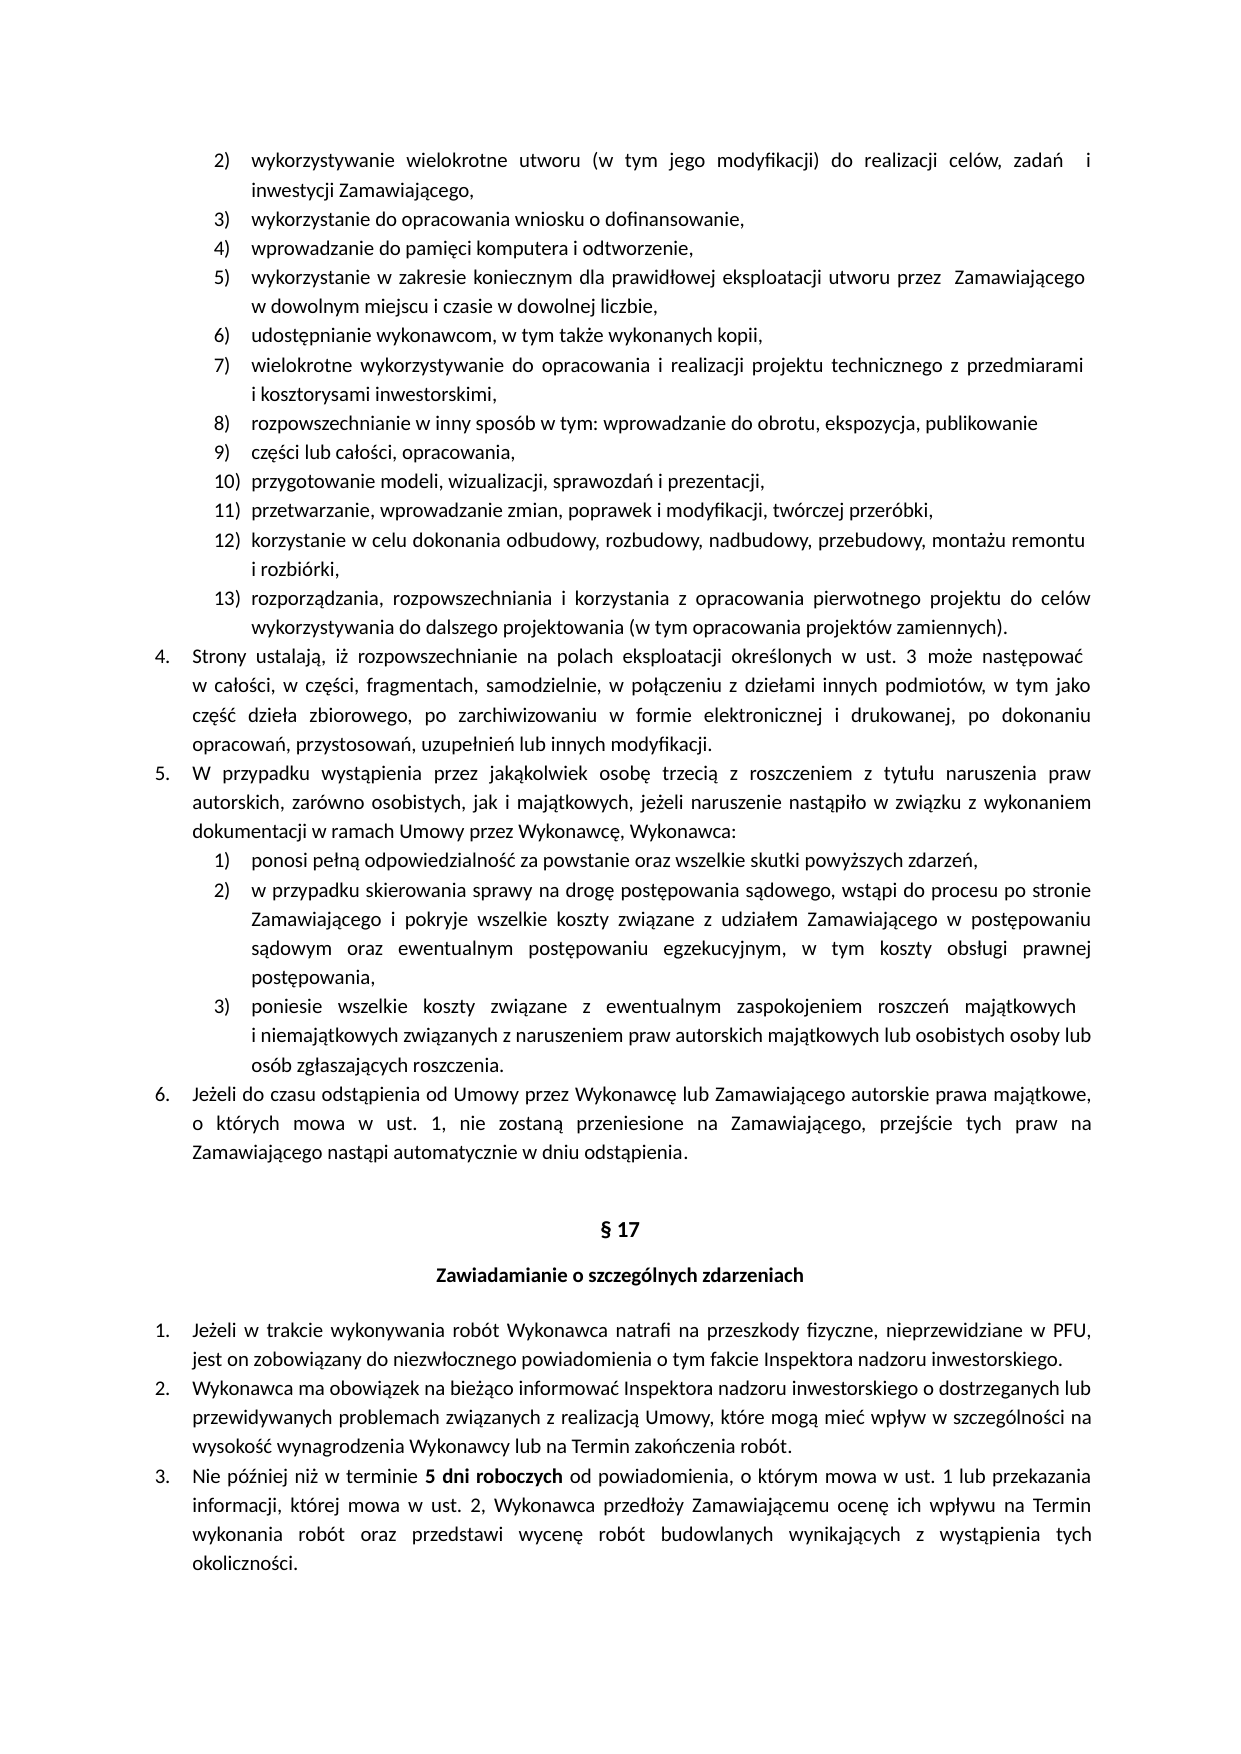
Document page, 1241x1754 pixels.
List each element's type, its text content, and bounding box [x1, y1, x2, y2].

list ponosi pełną odpowiedzialność za powstanie oraz wszelkie skutki powyższych zdarzeń, [213, 848, 1093, 873]
list Jeżeli w trakcie wykonywania robót Wykonawca natrafi na przeszkody fizyczne, nieprzewidziane w PFU, jest on zobowiązany do niezwłocznego powiadomienia o tym fakcie Inspektora nadzoru inwestorskiego. [154, 1317, 1093, 1372]
list Nie później niż w terminie 5 dni roboczych od powiadomienia, o którym mowa w ust. 1 lub przekazania informacji, której mowa w ust. 2, Wykonawca przedłoży Zamawiającemu ocenę ich wpływu na Termin wykonania robót oraz przedstawi wycenę robót budowlanych wynikających z wystąpienia tych okoliczności. [154, 1463, 1093, 1576]
list części lub całości, opracowania, [213, 439, 1093, 465]
list przygotowanie modeli, wizualizacji, sprawozdań i prezentacji, [213, 468, 1093, 494]
list rozpowszechnianie w inny sposób w tym: wprowadzanie do obrotu, ekspozycja, publikowanie [213, 410, 1093, 436]
list przetwarzanie, wprowadzanie zmian, poprawek i modyfikacji, twórczej przeróbki, [213, 498, 1093, 523]
list rozporządzania, rozpowszechniania i korzystania z opracowania pierwotnego projektu do celów wykorzystywania do dalszego projektowania (w tym opracowania projektów zamiennych). [213, 585, 1093, 640]
list korzystanie w celu dokonania odbudowy, rozbudowy, nadbudowy, przebudowy, montażu remontu i rozbiórki, [213, 527, 1093, 581]
list w przypadku skierowania sprawy na drogę postępowania sądowego, wstąpi do procesu po stronie Zamawiającego i pokryje wszelkie koszty związane z udziałem Zamawiającego w postępowaniu sądowym oraz ewentualnym postępowaniu egzekucyjnym, w tym koszty obsługi prawnej postępowania, [213, 877, 1093, 990]
text Zawiadamianie o szczególnych zdarzeniach [148, 1262, 1093, 1288]
list poniesie wszelkie koszty związane z ewentualnym zaspokojeniem roszczeń majątkowych i niemajątkowych związanych z naruszeniem praw autorskich majątkowych lub osobistych osoby lub osób zgłaszających roszczenia. [213, 993, 1093, 1077]
text § 17 [148, 1215, 1093, 1243]
list Wykonawca ma obowiązek na bieżąco informować Inspektora nadzoru inwestorskiego o dostrzeganych lub przewidywanych problemach związanych z realizacją Umowy, które mogą mieć wpływ w szczególności na wysokość wynagrodzenia Wykonawcy lub na Termin zakończenia robót. [154, 1375, 1093, 1459]
list Strony ustalają, iż rozpowszechnianie na polach eksploatacji określonych w ust. 3 może następować w całości, w części, fragmentach, samodzielnie, w połączeniu z dziełami innych podmiotów, w tym jako część dzieła zbiorowego, po zarchiwizowaniu w formie elektronicznej i drukowanej, po dokonaniu opracowań, przystosowań, uzupełnień lub innych modyfikacji. [154, 643, 1093, 756]
list wprowadzanie do pamięci komputera i odtworzenie, [213, 235, 1093, 261]
list wykorzystywanie wielokrotne utworu (w tym jego modyfikacji) do realizacji celów, zadań i inwestycji Zamawiającego, [213, 148, 1093, 202]
list wykorzystanie w zakresie koniecznym dla prawidłowej eksploatacji utworu przez Zamawiającego w dowolnym miejscu i czasie w dowolnej liczbie, [213, 264, 1093, 319]
list Jeżeli do czasu odstąpienia od Umowy przez Wykonawcę lub Zamawiającego autorskie prawa majątkowe, o których mowa w ust. 1, nie zostaną przeniesione na Zamawiającego, przejście tych praw na Zamawiającego nastąpi automatycznie w dniu odstąpienia. [154, 1081, 1093, 1165]
list wykorzystanie do opracowania wniosku o dofinansowanie, [213, 206, 1093, 231]
list wielokrotne wykorzystywanie do opracowania i realizacji projektu technicznego z przedmiarami i kosztorysami inwestorskimi, [213, 352, 1093, 406]
list udostępnianie wykonawcom, w tym także wykonanych kopii, [213, 323, 1093, 348]
list W przypadku wystąpienia przez jakąkolwiek osobę trzecią z roszczeniem z tytułu naruszenia praw autorskich, zarówno osobistych, jak i majątkowych, jeżeli naruszenie nastąpiło w związku z wykonaniem dokumentacji w ramach Umowy przez Wykonawcę, Wykonawca: [154, 760, 1093, 844]
